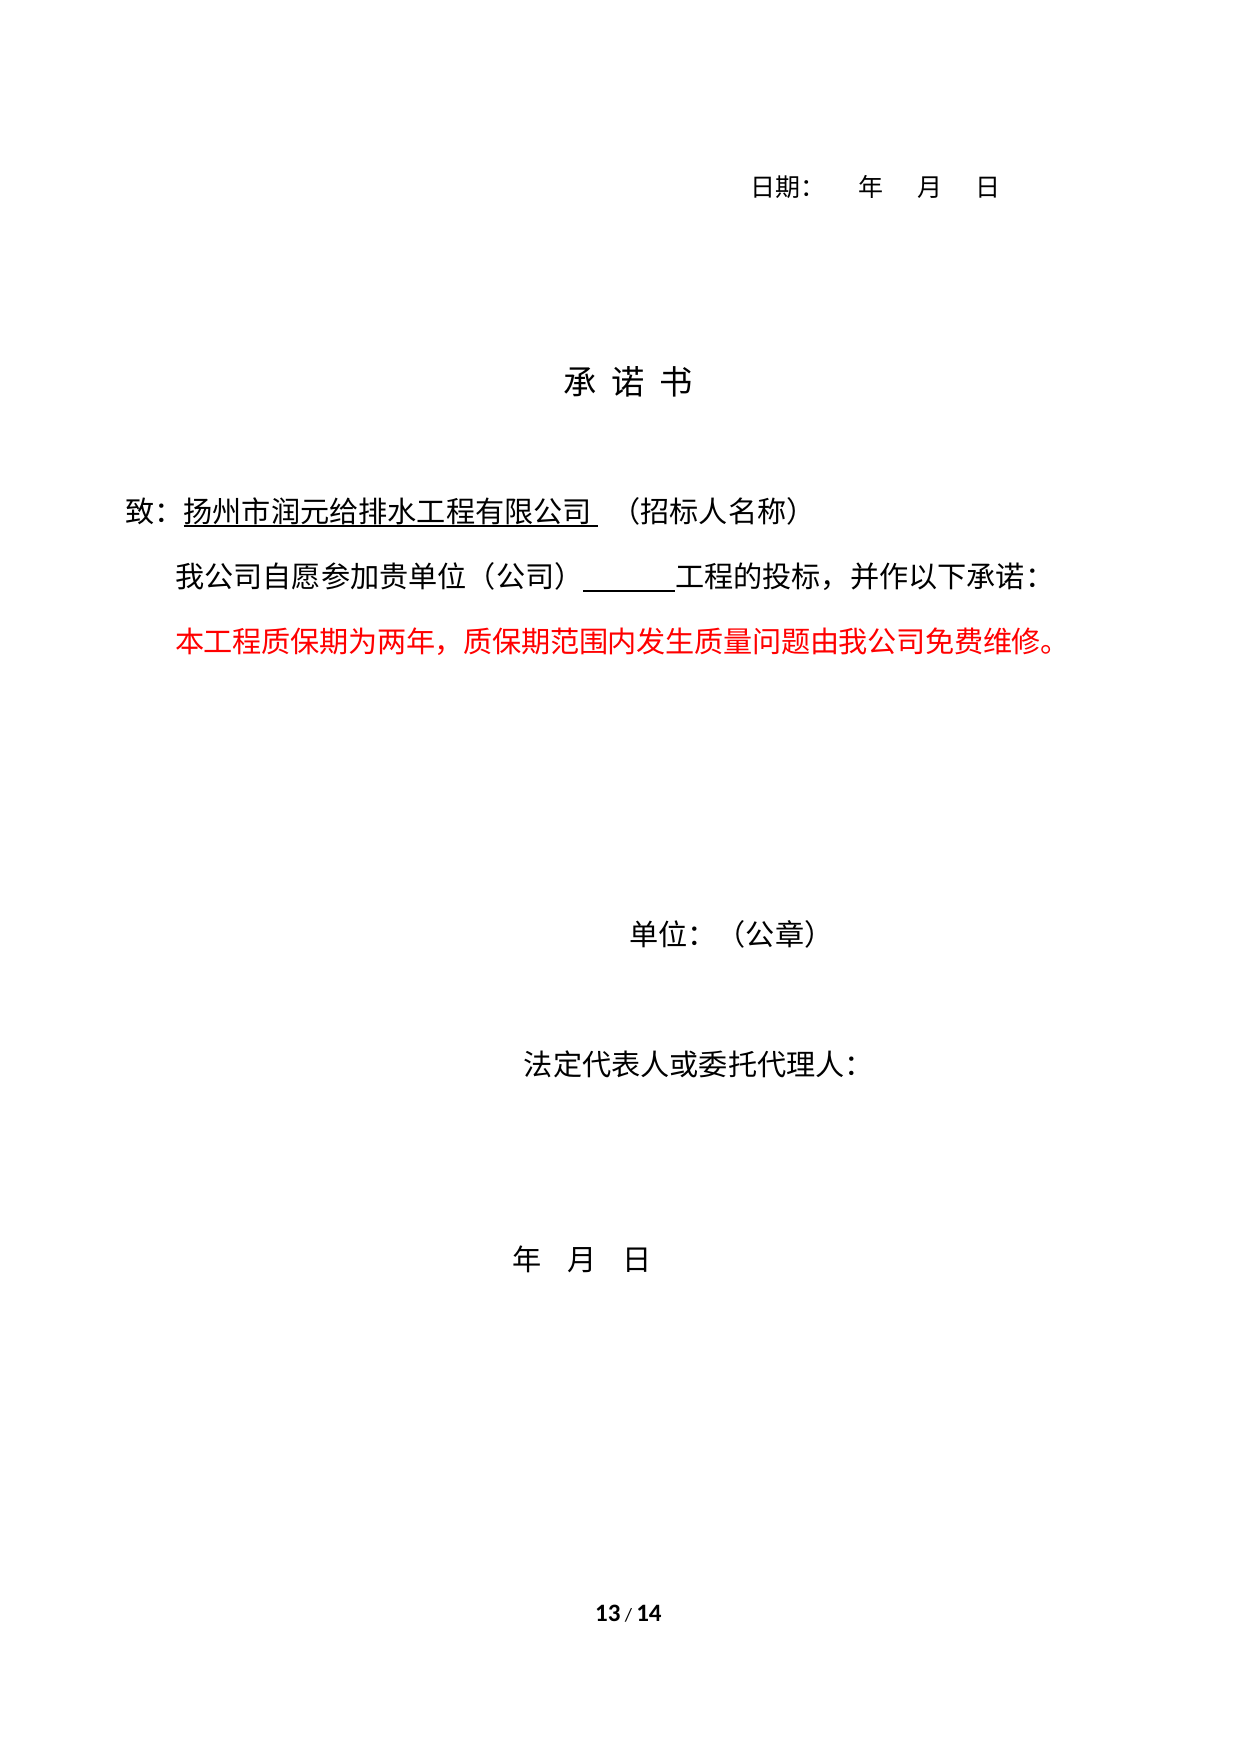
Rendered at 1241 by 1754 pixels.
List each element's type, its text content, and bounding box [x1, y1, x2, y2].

text 法定代表人或委托代理人： [125, 1030, 1087, 1095]
text 年 月 日 [125, 1225, 1131, 1290]
text 日期： 年 月 日 [125, 153, 1131, 218]
text 承 诺 书 [125, 348, 1131, 413]
text 我公司自愿参加贵单位（公司） 工程的投标，并作以下承诺： [125, 543, 1131, 608]
text 单位：（公章） [125, 900, 1073, 965]
text 本工程质保期为两年，质保期范围内发生质量问题由我公司免费维修。 [125, 608, 1131, 673]
text 致：扬州市润元给排水工程有限公司 （招标人名称） [125, 478, 1131, 543]
